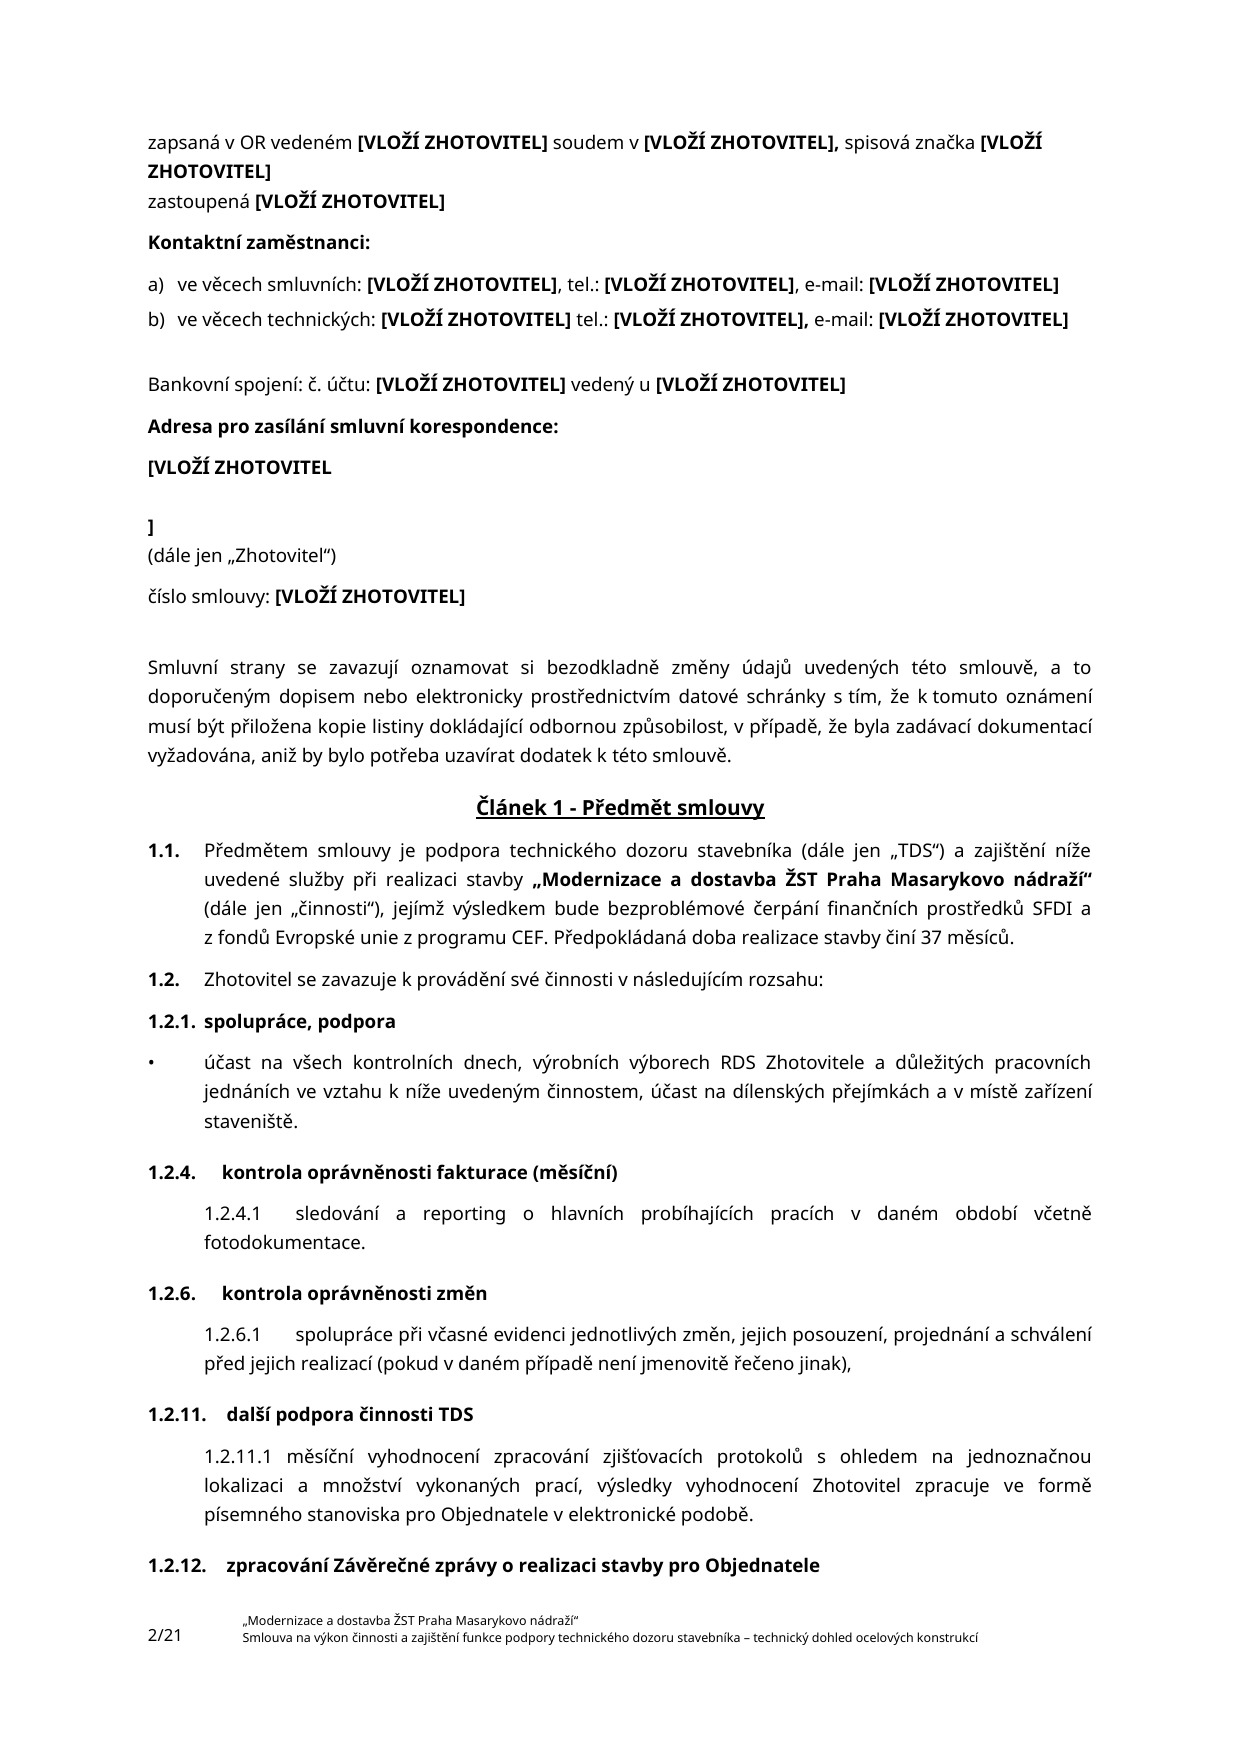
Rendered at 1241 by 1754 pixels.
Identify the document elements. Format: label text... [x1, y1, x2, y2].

text ] [148, 510, 1092, 539]
text 1.2.4. kontrola oprávněnosti fakturace (měsíční) [148, 1159, 1092, 1184]
text 1.2.4.1 sledování a reporting o hlavních probíhajících pracích v daném období včetně fotodokumentace. [204, 1197, 1092, 1255]
text 1.2.12. zpracování Závěrečné zprávy o realizaci stavby pro Objednatele [148, 1552, 1092, 1578]
text Článek 1 - Předmět smlouvy [148, 793, 1092, 821]
text 1.2.6.1 spolupráce při včasné evidenci jednotlivých změn, jejich posouzení, projednání a schválení před jejich realizací (pokud v daném případě není jmenovitě řečeno jinak), [204, 1318, 1092, 1377]
text 1.2.1. spolupráce, podpora [148, 1005, 1092, 1034]
text 1.2.6. kontrola oprávněnosti změn [148, 1280, 1092, 1306]
text • účast na všech kontrolních dnech, výrobních výborech RDS Zhotovitele a důležitých pracovních jednáních ve vztahu k níže uvedeným činnostem, účast na dílenských přejímkách a v místě zařízení staveniště. [148, 1046, 1092, 1134]
list ve věcech smluvních: [VLOŽÍ ZHOTOVITEL], tel.: [VLOŽÍ ZHOTOVITEL], e-mail: [VLOŽÍ ZHOTOVITEL] [148, 268, 1092, 297]
text [VLOŽÍ ZHOTOVITEL [148, 451, 1092, 481]
text 1.2.11.1 měsíční vyhodnocení zpracování zjišťovacích protokolů s ohledem na jednoznačnou lokalizaci a množství vykonaných prací, výsledky vyhodnocení Zhotovitel zpracuje ve formě písemného stanoviska pro Objednatele v elektronické podobě. [204, 1440, 1092, 1527]
text Smluvní strany se zavazují oznamovat si bezodkladně změny údajů uvedených této smlouvě, a to doporučeným dopisem nebo elektronicky prostřednictvím datové schránky s tím, že k tomuto oznámení musí být přiložena kopie listiny dokládající odbornou způsobilost, v případě, že byla zadávací dokumentací vyžadována, aniž by bylo potřeba uzavírat dodatek k této smlouvě. [148, 651, 1092, 768]
text (dále jen „Zhotovitel“) [148, 539, 1092, 568]
text Bankovní spojení: č. účtu: [VLOŽÍ ZHOTOVITEL] vedený u [VLOŽÍ ZHOTOVITEL] [148, 368, 1092, 397]
text 1.2.11. další podpora činnosti TDS [148, 1402, 1092, 1427]
text 1.2. Zhotovitel se zavazuje k provádění své činnosti v následujícím rozsahu: [148, 963, 1092, 992]
text zastoupená [VLOŽÍ ZHOTOVITEL] [148, 185, 1092, 214]
text číslo smlouvy: [VLOŽÍ ZHOTOVITEL] [148, 581, 1092, 610]
text 1.1. Předmětem smlouvy je podpora technického dozoru stavebníka (dále jen „TDS“) a zajištění níže uvedené služby při realizaci stavby „Modernizace a dostavba ŽST Praha Masarykovo nádraží“ (dále jen „činnosti“), jejímž výsledkem bude bezproblémové čerpání finančních prostředků SFDI a z fondů Evropské unie z programu CEF. Předpokládaná doba realizace stavby činí 37 měsíců. [148, 834, 1092, 951]
text Adresa pro zasílání smluvní korespondence: [148, 410, 1092, 439]
list ve věcech technických: [VLOŽÍ ZHOTOVITEL] tel.: [VLOŽÍ ZHOTOVITEL], e-mail: [VLOŽÍ ZHOTOVITEL] [148, 303, 1092, 333]
text zapsaná v OR vedeném [VLOŽÍ ZHOTOVITEL] soudem v [VLOŽÍ ZHOTOVITEL], spisová značka [VLOŽÍ ZHOTOVITEL] [148, 126, 1092, 185]
text Kontaktní zaměstnanci: [148, 226, 1092, 256]
